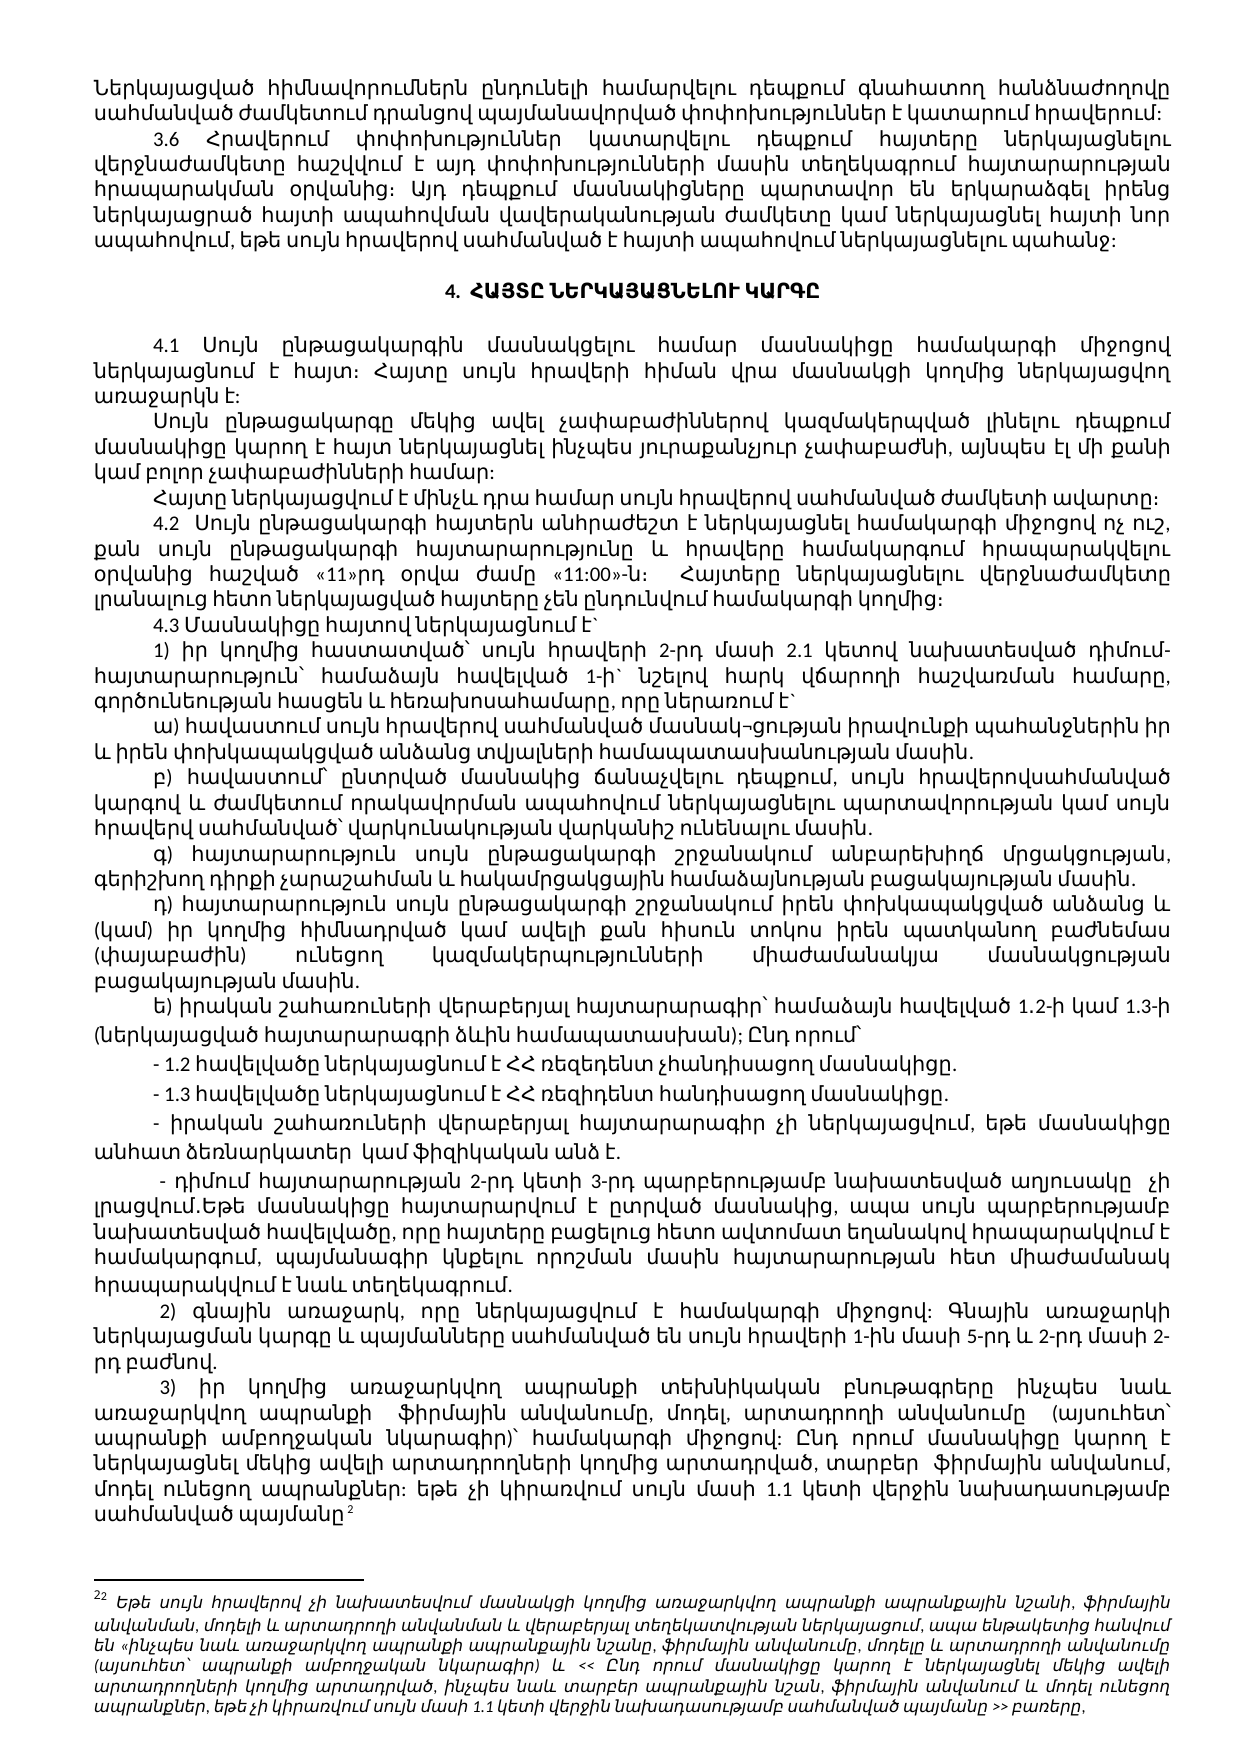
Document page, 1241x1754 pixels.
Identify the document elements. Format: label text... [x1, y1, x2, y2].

text 4.3 Մասնակիցը հայտով ներկայացնում է` [94, 612, 1171, 637]
text գ) հայտարարություն սույն ընթացակարգի շրջանակում անբարեխիղճ մրցակցության, գերիշխող դիրքի չարաշահման և հակամրցակցային համաձայնության բացակայության մասին. [94, 841, 1171, 892]
text - դիմում հայտարարության 2-րդ կետի 3-րդ պարբերությամբ նախատեսված աղյուսակը չի լրացվում․Եթե մասնակիցը հայտարարվում է ըտրված մասնակից, ապա սույն պարբերությամբ նախատեսված հավելվածը, որը հայտերը բացելուց հետո ավտոմատ եղանակով հրապարակվում է համակարգում, պայմանագիր կնքելու որոշման մասին հայտարարության հետ միաժամանակ հրապարակվում է նաև տեղեկագրում. [94, 1168, 1171, 1298]
text ե) իրական շահառուների վերաբերյալ հայտարարագիր՝ համաձայն հավելված 1․2-ի կամ 1.3-ի (ներկայացված հայտարարագրի ձևին համապատասխան); Ընդ որում՝ [94, 993, 1171, 1048]
text - 1.3 հավելվածը ներկայացնում է ՀՀ ռեզիդենտ հանդիսացող մասնակիցը. [94, 1081, 1171, 1106]
text 2) գնային առաջարկ, որը ներկայացվում է համակարգի միջոցով: Գնային առաջարկի ներկայացման կարգը և պայմանները սահմանված են սույն հրավերի 1-ին մասի 5-րդ և 2-րդ մասի 2-րդ բաժնով. [94, 1298, 1171, 1374]
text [94, 75, 1171, 126]
text - 1.2 հավելվածը ներկայացնում է ՀՀ ռեզեդենտ չհանդիսացող մասնակիցը. [94, 1052, 1171, 1077]
text Սույն ընթացակարգը մեկից ավել չափաբաժիններով կազմակերպված լինելու դեպքում մասնակիցը կարող է հայտ ներկայացնել ինչպես յուրաքանչյուր չափաբաժնի, այնպես էլ մի քանի կամ բոլոր չափաբաժինների համար: [94, 409, 1171, 485]
text Հայտը ներկայացվում է մինչև դրա համար սույն հրավերով սահմանված ժամկետի ավարտը։ [94, 485, 1171, 510]
text դ) հայտարարություն սույն ընթացակարգի շրջանակում իրեն փոխկապակցված անձանց և (կամ) իր կողմից հիմնադրված կամ ավելի քան հիսուն տոկոս իրեն պատկանող բաժնեմաս (փայաբաժին) ունեցող կազմակերպությունների միաժամանակյա մասնակցության բացակայության մասին. [94, 892, 1171, 993]
text 3.6 Հրավերում փոփոխություններ կատարվելու դեպքում հայտերը ներկայացնելու վերջնաժամկետը հաշվվում է այդ փոփոխությունների մասին տեղեկագրում հայտարարության հրապարակման օրվանից։ Այդ դեպքում մասնակիցները պարտավոր են երկարաձգել իրենց ներկայացրած հայտի ապահովման վավերականության ժամկետը կամ ներկայացնել հայտի նոր ապահովում, եթե սույն հրավերով սահմանված է հայտի ապահովում ներկայացնելու պահանջ: [94, 126, 1171, 253]
text 3) իր կողմից առաջարկվող ապրանքի տեխնիկական բնութագրերը ինչպես նաև առաջարկվող ապրանքի ֆիրմային անվանումը, մոդել, արտադրողի անվանումը (այսուհետ՝ ապրանքի ամբողջական նկարագիր)՝ համակարգի միջոցով: Ընդ որում մասնակիցը կարող է ներկայացնել մեկից ավելի արտադրողների կողմից արտադրված, տարբեր ֆիրմային անվանում, մոդել ունեցող ապրանքներ: եթե չի կիրառվում սույն մասի 1.1 կետի վերջին նախադասությամբ սահմանված պայմանը 2 [94, 1374, 1171, 1527]
text 4.1 Սույն ընթացակարգին մասնակցելու համար մասնակիցը համակարգի միջոցով ներկայացնում է հայտ։ Հայտը սույն հրավերի հիման վրա մասնակցի կողմից ներկայացվող առաջարկն է: [94, 332, 1171, 409]
text ա) հավաստում սույն հրավերով սահմանված մասնակ¬ցության իրավունքի պահանջներին իր և իրեն փոխկապակցված անձանց տվյալների համապատասխանության մասին. [94, 714, 1171, 764]
text 4.2 Սույն ընթացակարգի հայտերն անհրաժեշտ է ներկայացնել համակարգի միջոցով ոչ ուշ, քան սույն ընթացակարգի հայտարարությունը և հրավերը համակարգում հրապարակվելու օրվանից հաշված «11»րդ օրվա ժամը «11:00»-ն։ Հայտերը ներկայացնելու վերջնաժամկետը լրանալուց հետո ներկայացված հայտերը չեն ընդունվում համակարգի կողմից։ [94, 510, 1171, 612]
text բ) հավաստում՝ ընտրված մասնակից ճանաչվելու դեպքում, սույն հրավերովսահմանված կարգով և ժամկետում որակավորման ապահովում ներկայացնելու պարտավորության կամ սույն հրավերվ սահմանված՝ վարկունակության վարկանիշ ունենալու մասին. [94, 764, 1171, 841]
text 4. ՀԱՅՏԸ ՆԵՐԿԱՅԱՑՆԵԼՈՒ ԿԱՐԳԸ [94, 278, 1171, 304]
text 1) իր կողմից հաստատված՝ սույն հրավերի 2-րդ մասի 2.1 կետով նախատեսված դիմում-հայտարարություն՝ համաձայն հավելված 1-ի` նշելով հարկ վճարողի հաշվառման համարը, գործունեության հասցեն և հեռախոսահամարը, որը ներառում է` [94, 637, 1171, 714]
text - իրական շահառուների վերաբերյալ հայտարարագիր չի ներկայացվում, եթե մասնակիցը անհատ ձեռնարկատեր կամ ֆիզիկական անձ է. [94, 1110, 1171, 1164]
